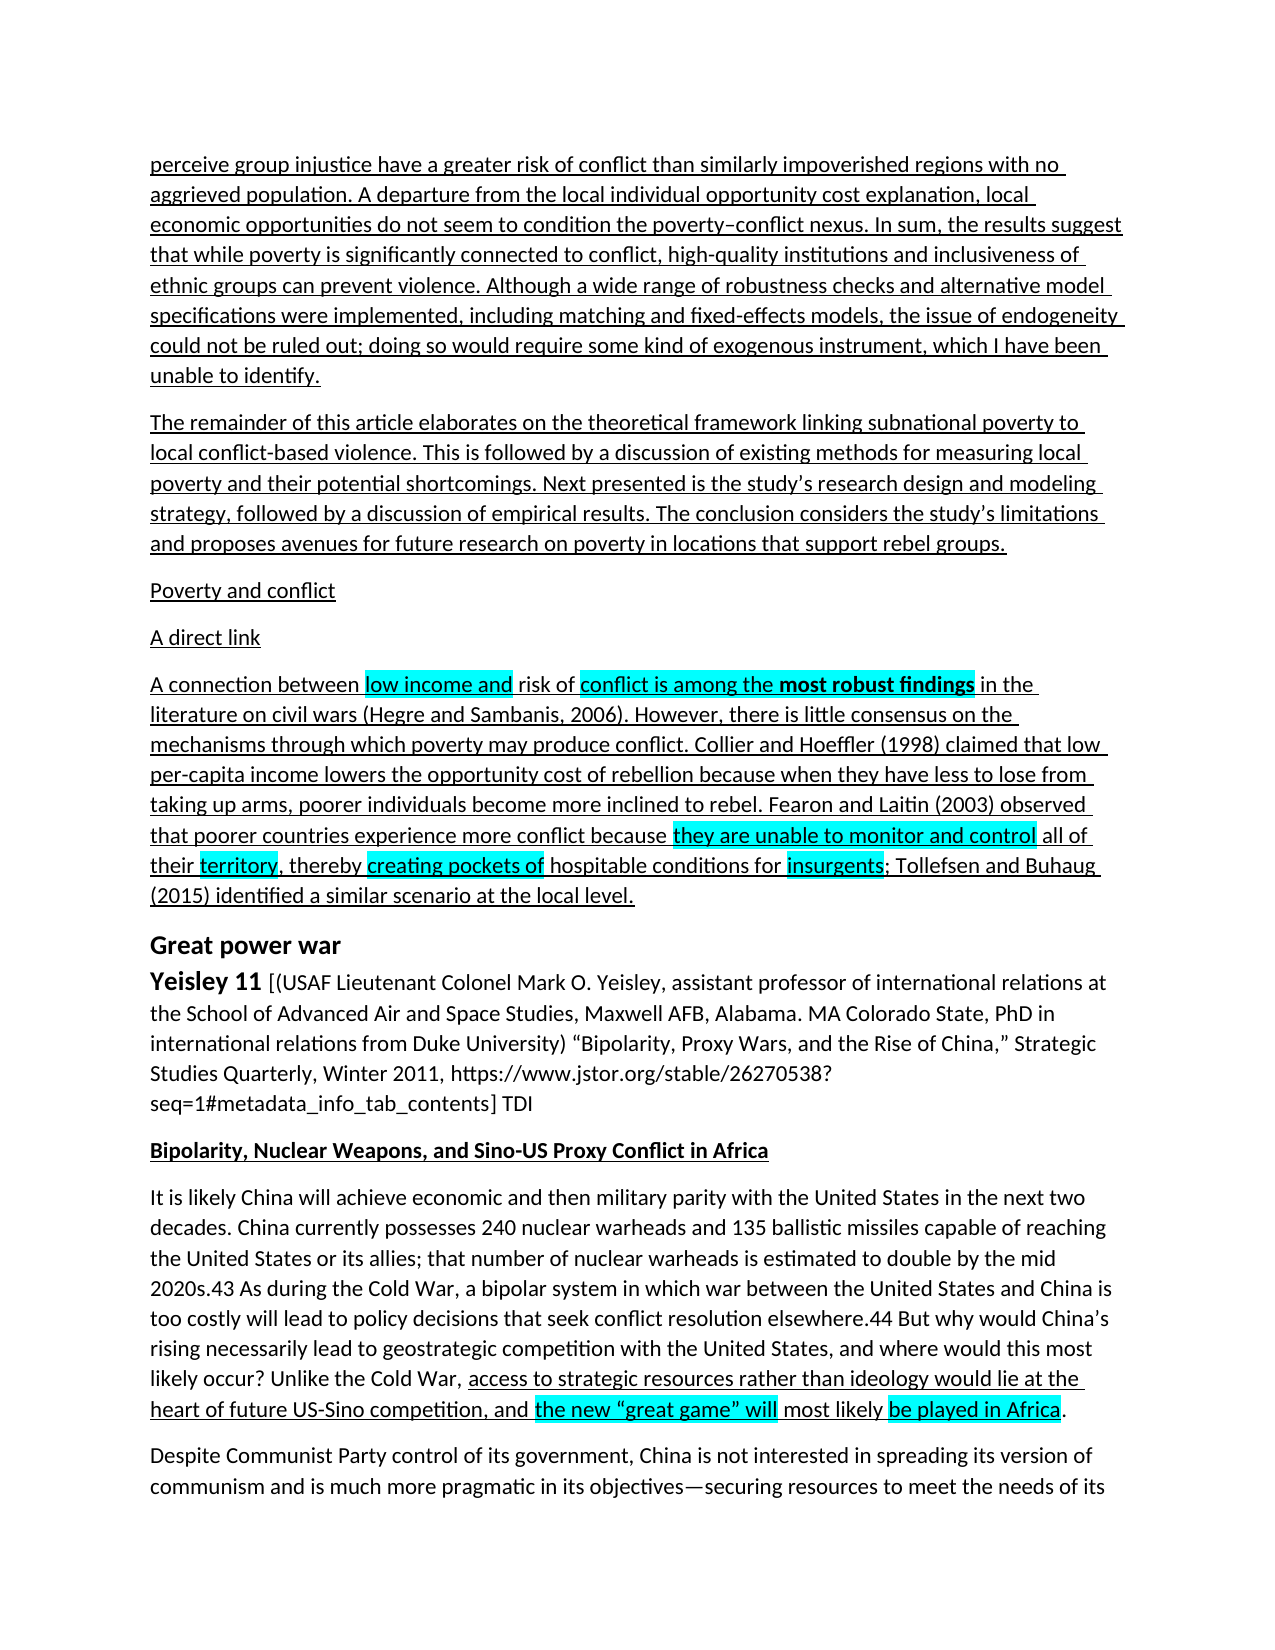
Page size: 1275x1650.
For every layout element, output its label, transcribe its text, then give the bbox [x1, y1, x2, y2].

text A connection between low income and risk of conflict is among the most robust findings in the literature on civil wars (Hegre and Sambanis, 2006). However, there is little consensus on the mechanisms through which poverty may produce conflict. Collier and Hoeffler (1998) claimed that low per-capita income lowers the opportunity cost of rebellion because when they have less to lose from taking up arms, poorer individuals become more inclined to rebel. Fearon and Laitin (2003) observed that poorer countries experience more conflict because they are unable to monitor and control all of their territory, thereby creating pockets of hospitable conditions for insurgents; Tollefsen and Buhaug (2015) identified a similar scenario at the local level. [150, 670, 1125, 909]
text Bipolarity, Nuclear Weapons, and Sino-US Proxy Conflict in Africa [150, 1136, 1125, 1164]
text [150, 150, 1125, 325]
text Yeisley 11 [(USAF Lieutenant Colonel Mark O. Yeisley, assistant professor of international relations at the School of Advanced Air and Space Studies, Maxwell AFB, Alabama. MA Colorado State, PhD in international relations from Duke University) “Bipolarity, Proxy Wars, and the Rise of China,” Strategic Studies Quarterly, Winter 2011, https://www.jstor.org/stable/26270538?seq=1#metadata_info_tab_contents] TDI [150, 964, 1125, 1118]
subtitle Great power war [150, 928, 1125, 961]
text It is likely China will achieve economic and then military parity with the United States in the next two decades. China currently possesses 240 nuclear warheads and 135 ballistic missiles capable of reaching the United States or its allies; that number of nuclear warheads is estimated to double by the mid 2020s.43 As during the Cold War, a bipolar system in which war between the United States and China is too costly will lead to policy decisions that seek conflict resolution elsewhere.44 But why would China’s rising necessarily lead to geostrategic competition with the United States, and where would this most likely occur? Unlike the Cold War, access to strategic resources rather than ideology would lie at the heart of future US-Sino competition, and the new “great game” will most likely be played in Africa. [150, 1183, 1125, 1423]
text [150, 1442, 1125, 1500]
text A direct link [150, 623, 1125, 651]
text The remainder of this article elaborates on the theoretical framework linking subnational poverty to local conflict-based violence. This is followed by a discussion of existing methods for measuring local poverty and their potential shortcomings. Next presented is the study’s research design and modeling strategy, followed by a discussion of empirical results. The conclusion considers the study’s limitations and proposes avenues for future research on poverty in locations that support rebel groups. [150, 408, 1125, 557]
text Poverty and conflict [150, 576, 1125, 604]
